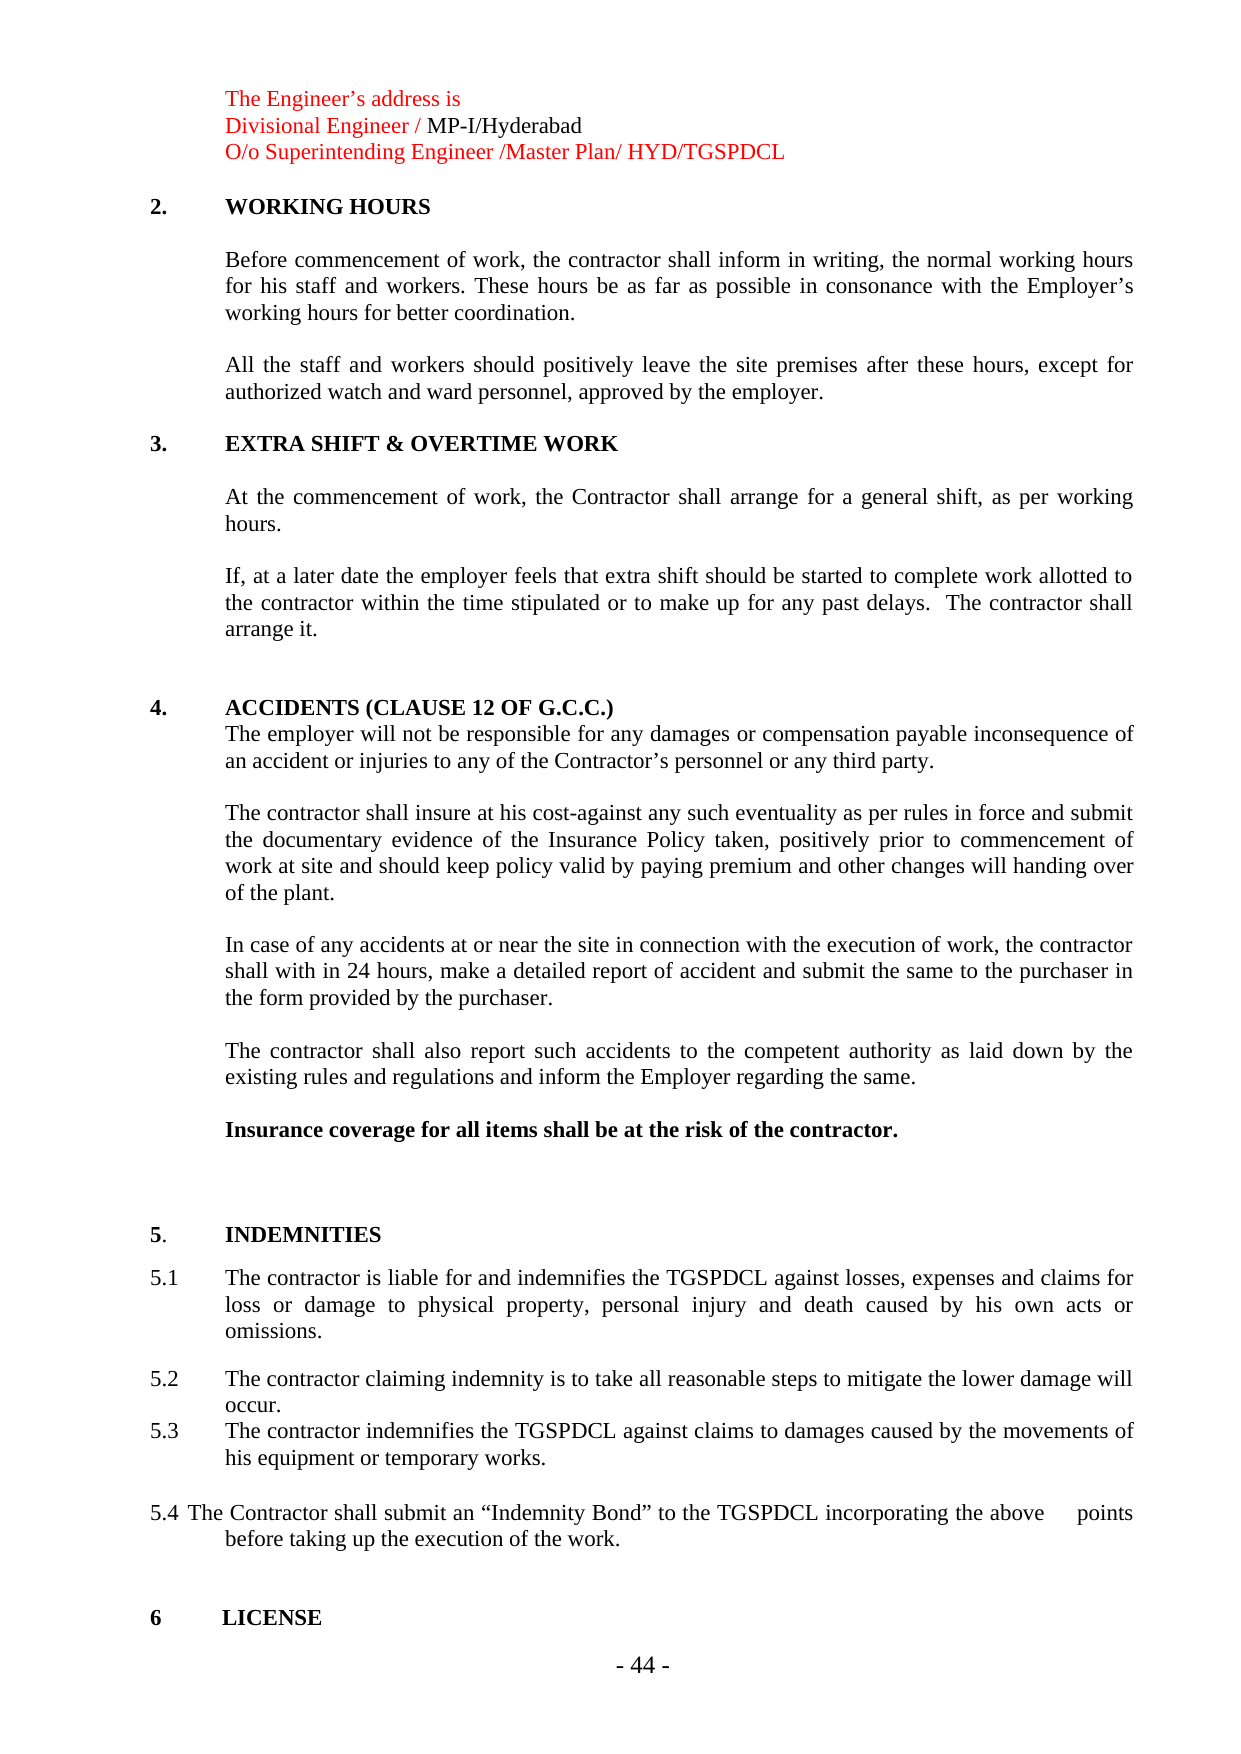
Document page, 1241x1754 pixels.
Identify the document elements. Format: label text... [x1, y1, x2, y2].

list LICENSE [150, 1604, 1135, 1631]
list EXTRA SHIFT & OVERTIME WORK [150, 431, 1135, 457]
text Insurance coverage for all items shall be at the risk of the contractor. [150, 1116, 1135, 1142]
text Before commencement of work, the contractor shall inform in writing, the normal working hours for his staff and workers. These hours be as far as possible in consonance with the Employer’s working hours for better coordination. [225, 246, 1135, 325]
list The Contractor shall submit an “Indemnity Bond” to the TGSPDCL incorporating the above points before taking up the execution of the work. [150, 1499, 1135, 1552]
text The contractor shall also report such accidents to the competent authority as laid down by the existing rules and regulations and inform the Employer regarding the same. [225, 1037, 1135, 1089]
text In case of any accidents at or near the site in connection with the execution of work, the contractor shall with in 24 hours, make a detailed report of accident and submit the same to the purchaser in the form provided by the purchaser. [225, 931, 1135, 1010]
text O/o Superintending Engineer /Master Plan/ HYD/TGSPDCL [150, 138, 1135, 164]
list ACCIDENTS (CLAUSE 12 OF G.C.C.) [150, 694, 1135, 720]
text The contractor shall insure at his cost-against any such eventuality as per rules in force and submit the documentary evidence of the Insurance Policy taken, positively prior to commencement of work at site and should keep policy valid by paying premium and other changes will handing over of the plant. [225, 799, 1135, 905]
text 5.2 The contractor claiming indemnity is to take all reasonable steps to mitigate the lower damage will occur. [150, 1365, 1135, 1418]
text The employer will not be responsible for any damages or compensation payable inconsequence of an accident or injuries to any of the Contractor’s personnel or any third party. [225, 720, 1135, 773]
text 5.3 The contractor indemnifies the TGSPDCL against claims to damages caused by the movements of his equipment or temporary works. [150, 1418, 1135, 1470]
text The Engineer’s address is [150, 86, 1135, 112]
text Divisional Engineer / MP-I/Hyderabad [150, 112, 1135, 138]
text 5. INDEMNITIES [150, 1221, 1135, 1247]
text All the staff and workers should positively leave the site premises after these hours, except for authorized watch and ward personnel, approved by the employer. [225, 351, 1135, 404]
text 5.1 The contractor is liable for and indemnifies the TGSPDCL against losses, expenses and claims for loss or damage to physical property, personal injury and death caused by his own acts or omissions. [150, 1264, 1135, 1343]
text At the commencement of work, the Contractor shall arrange for a general shift, as per working hours. [225, 483, 1135, 536]
text 2. WORKING HOURS [150, 193, 1135, 220]
text If, at a later date the employer feels that extra shift should be started to complete work allotted to the contractor within the time stipulated or to make up for any past delays. The contractor shall arrange it. [225, 562, 1135, 641]
